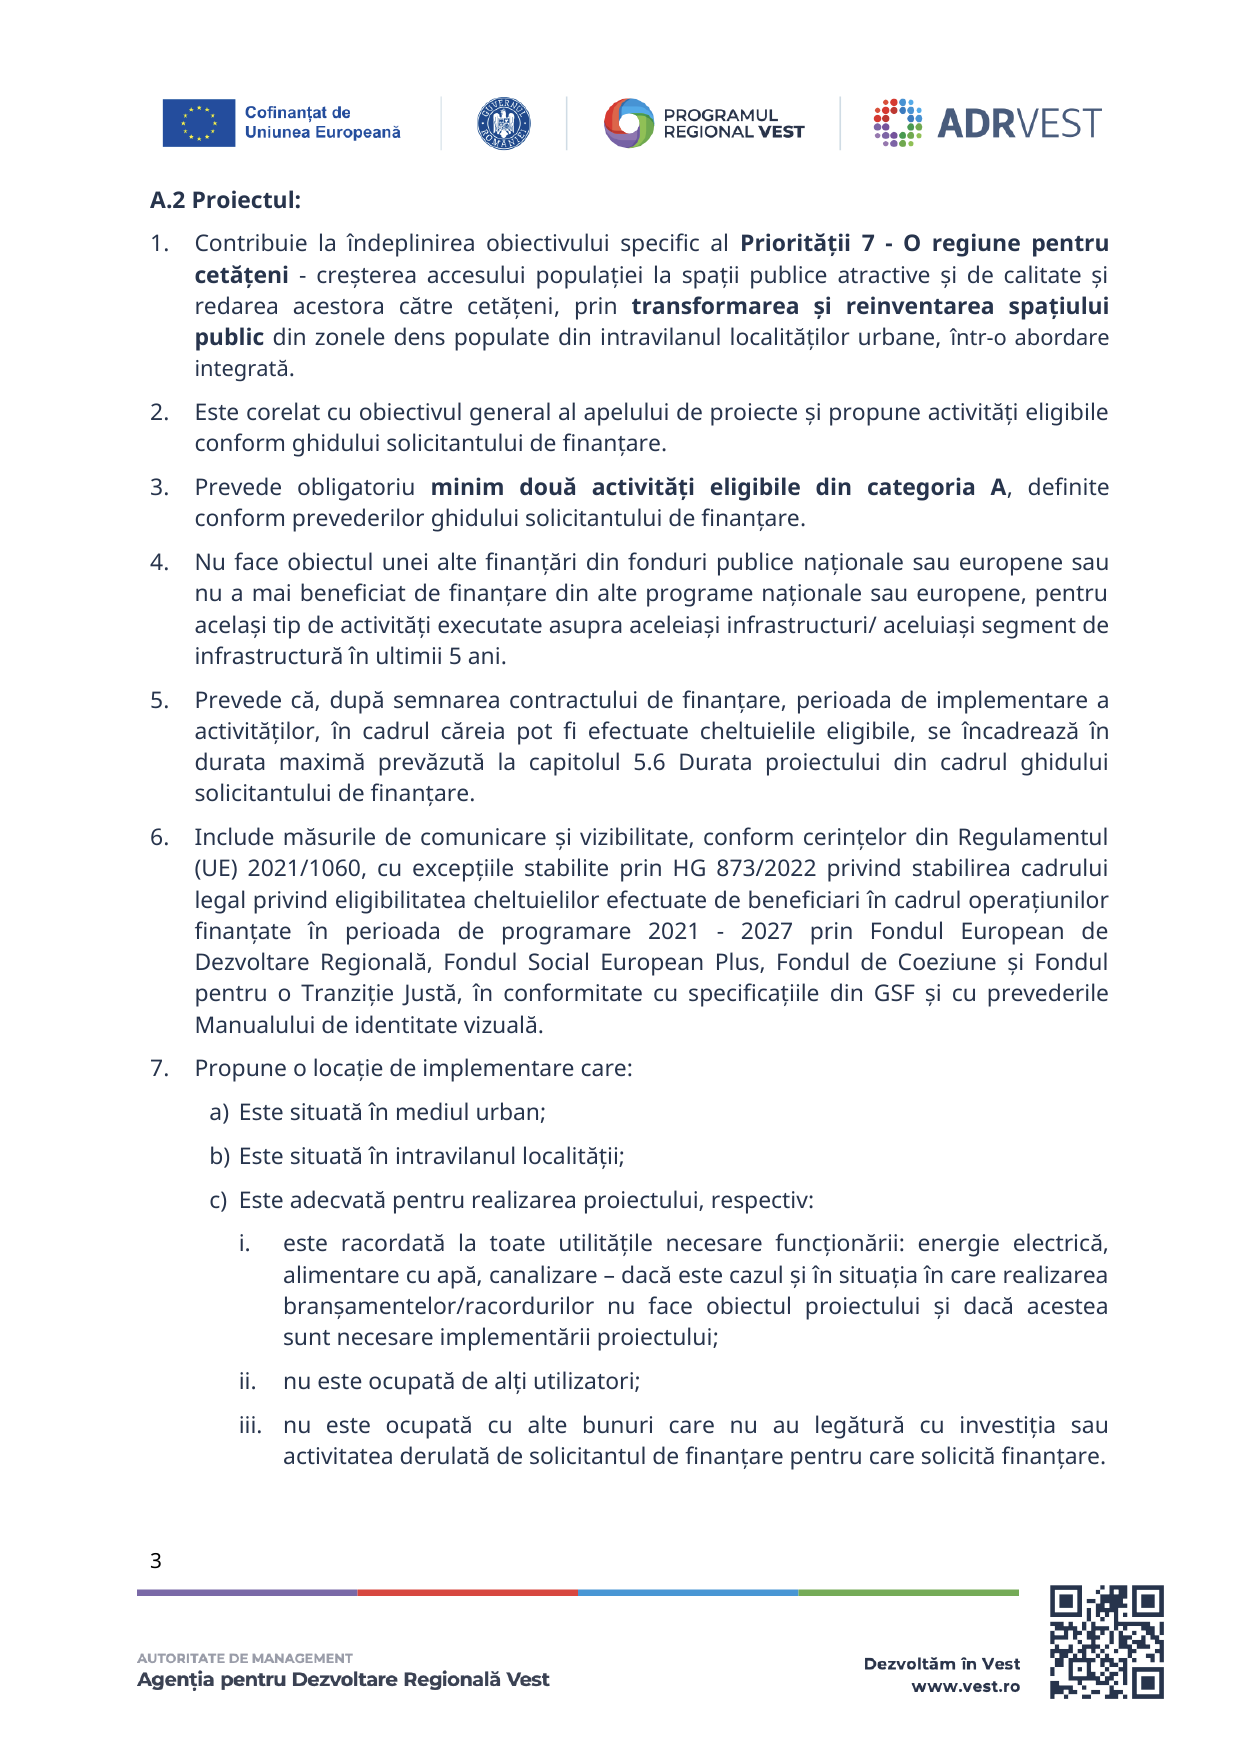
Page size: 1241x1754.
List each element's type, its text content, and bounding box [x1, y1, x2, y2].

picture [129, 1587, 1034, 1701]
list Contribuie la îndeplinirea obiectivului specific al Priorității 7 - O regiune pentru cetățeni - creșterea accesului populației la spații publice atractive și de calitate și redarea acestora către cetățeni, prin transformarea și reinventarea spațiului public din zonele dens populate din intravilanul localităților urbane, într-o abordare integrată. [150, 227, 1110, 383]
list Prevede obligatoriu minim două activități eligibile din categoria A, definite conform prevederilor ghidului solicitantului de finanțare. [150, 471, 1110, 533]
list Propune o locație de implementare care: [150, 1052, 1110, 1083]
list Nu face obiectul unei alte finanţări din fonduri publice naționale sau europene sau nu a mai beneficiat de finanțare din alte programe naționale sau europene, pentru același tip de activități executate asupra aceleiași infrastructuri/ aceluiași segment de infrastructură în ultimii 5 ani. [150, 546, 1110, 671]
text b) Este situată în intravilanul localității; [209, 1140, 1110, 1171]
list Include măsurile de comunicare și vizibilitate, conform cerințelor din Regulamentul (UE) 2021/1060, cu excepțiile stabilite prin HG 873/2022 privind stabilirea cadrului legal privind eligibilitatea cheltuielilor efectuate de beneficiari în cadrul operațiunilor finanțate în perioada de programare 2021 - 2027 prin Fondul European de Dezvoltare Regională, Fondul Social European Plus, Fondul de Coeziune și Fondul pentru o Tranziție Justă, în conformitate cu specificațiile din GSF și cu prevederile Manualului de identitate vizuală. [150, 821, 1110, 1040]
list Este corelat cu obiectivul general al apelului de proiecte și propune activități eligibile conform ghidului solicitantului de finanțare. [150, 396, 1110, 458]
list iii. nu este ocupată cu alte bunuri care nu au legătură cu investiția sau activitatea derulată de solicitantul de finanțare pentru care solicită finanțare. [238, 1408, 1110, 1471]
list nu este ocupată de alți utilizatori; [238, 1365, 1110, 1396]
list Prevede că, după semnarea contractului de finanțare, perioada de implementare a activităților, în cadrul căreia pot fi efectuate cheltuielile eligibile, se încadrează în durata maximă prevăzută la capitolul 5.6 Durata proiectului din cadrul ghidului solicitantului de finanțare. [150, 683, 1110, 808]
text c) Este adecvată pentru realizarea proiectului, respectiv: [209, 1183, 1110, 1215]
list este racordată la toate utilitățile necesare funcționării: energie electrică, alimentare cu apă, canalizare – dacă este cazul și în situația în care realizarea branșamentelor/racordurilor nu face obiectul proiectului și dacă acestea sunt necesare implementării proiectului; [238, 1227, 1110, 1352]
text a) Este situată în mediul urban; [209, 1096, 1110, 1127]
picture [1041, 1576, 1173, 1708]
picture [150, 86, 1110, 155]
list A.2 Proiectul: [150, 183, 1110, 215]
